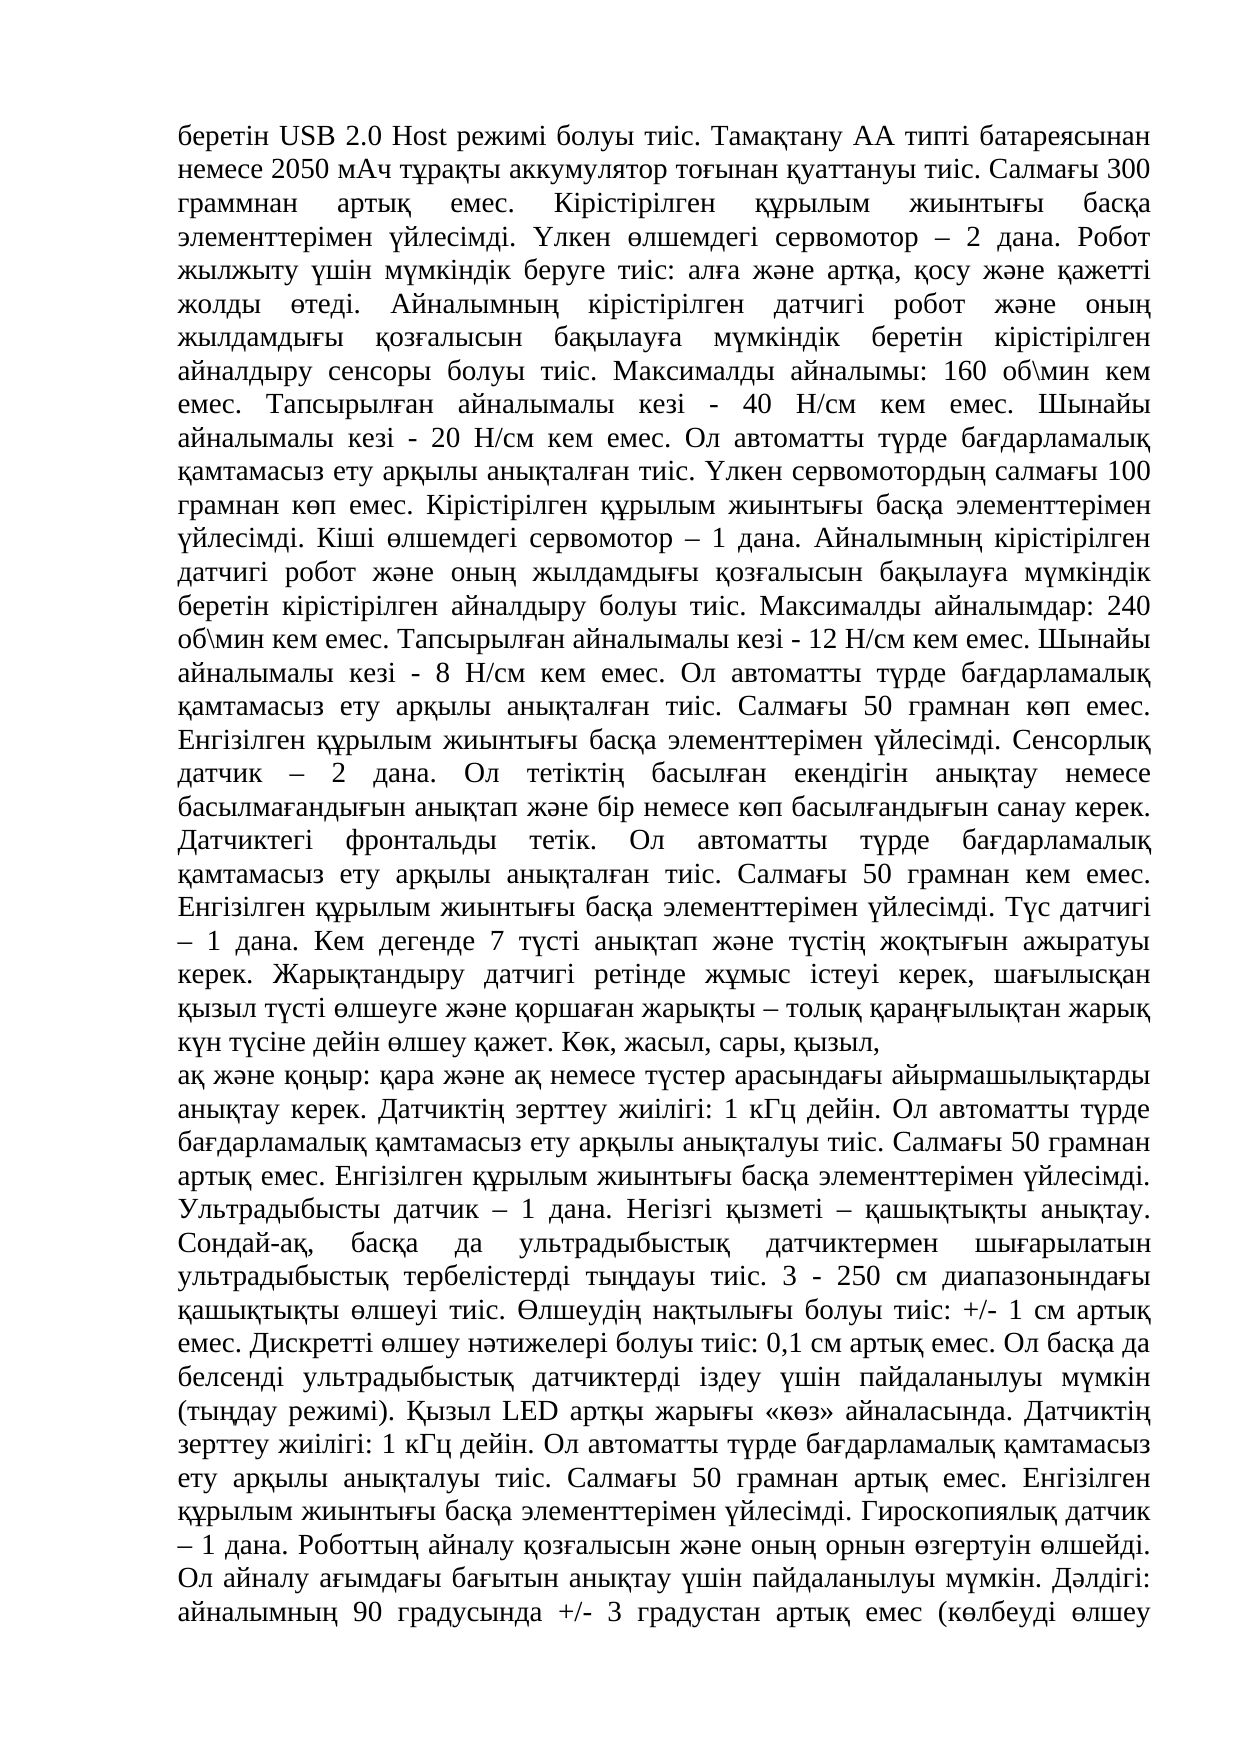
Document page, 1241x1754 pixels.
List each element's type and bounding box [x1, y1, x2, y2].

text [177, 1057, 1152, 1627]
text [177, 118, 1152, 1057]
